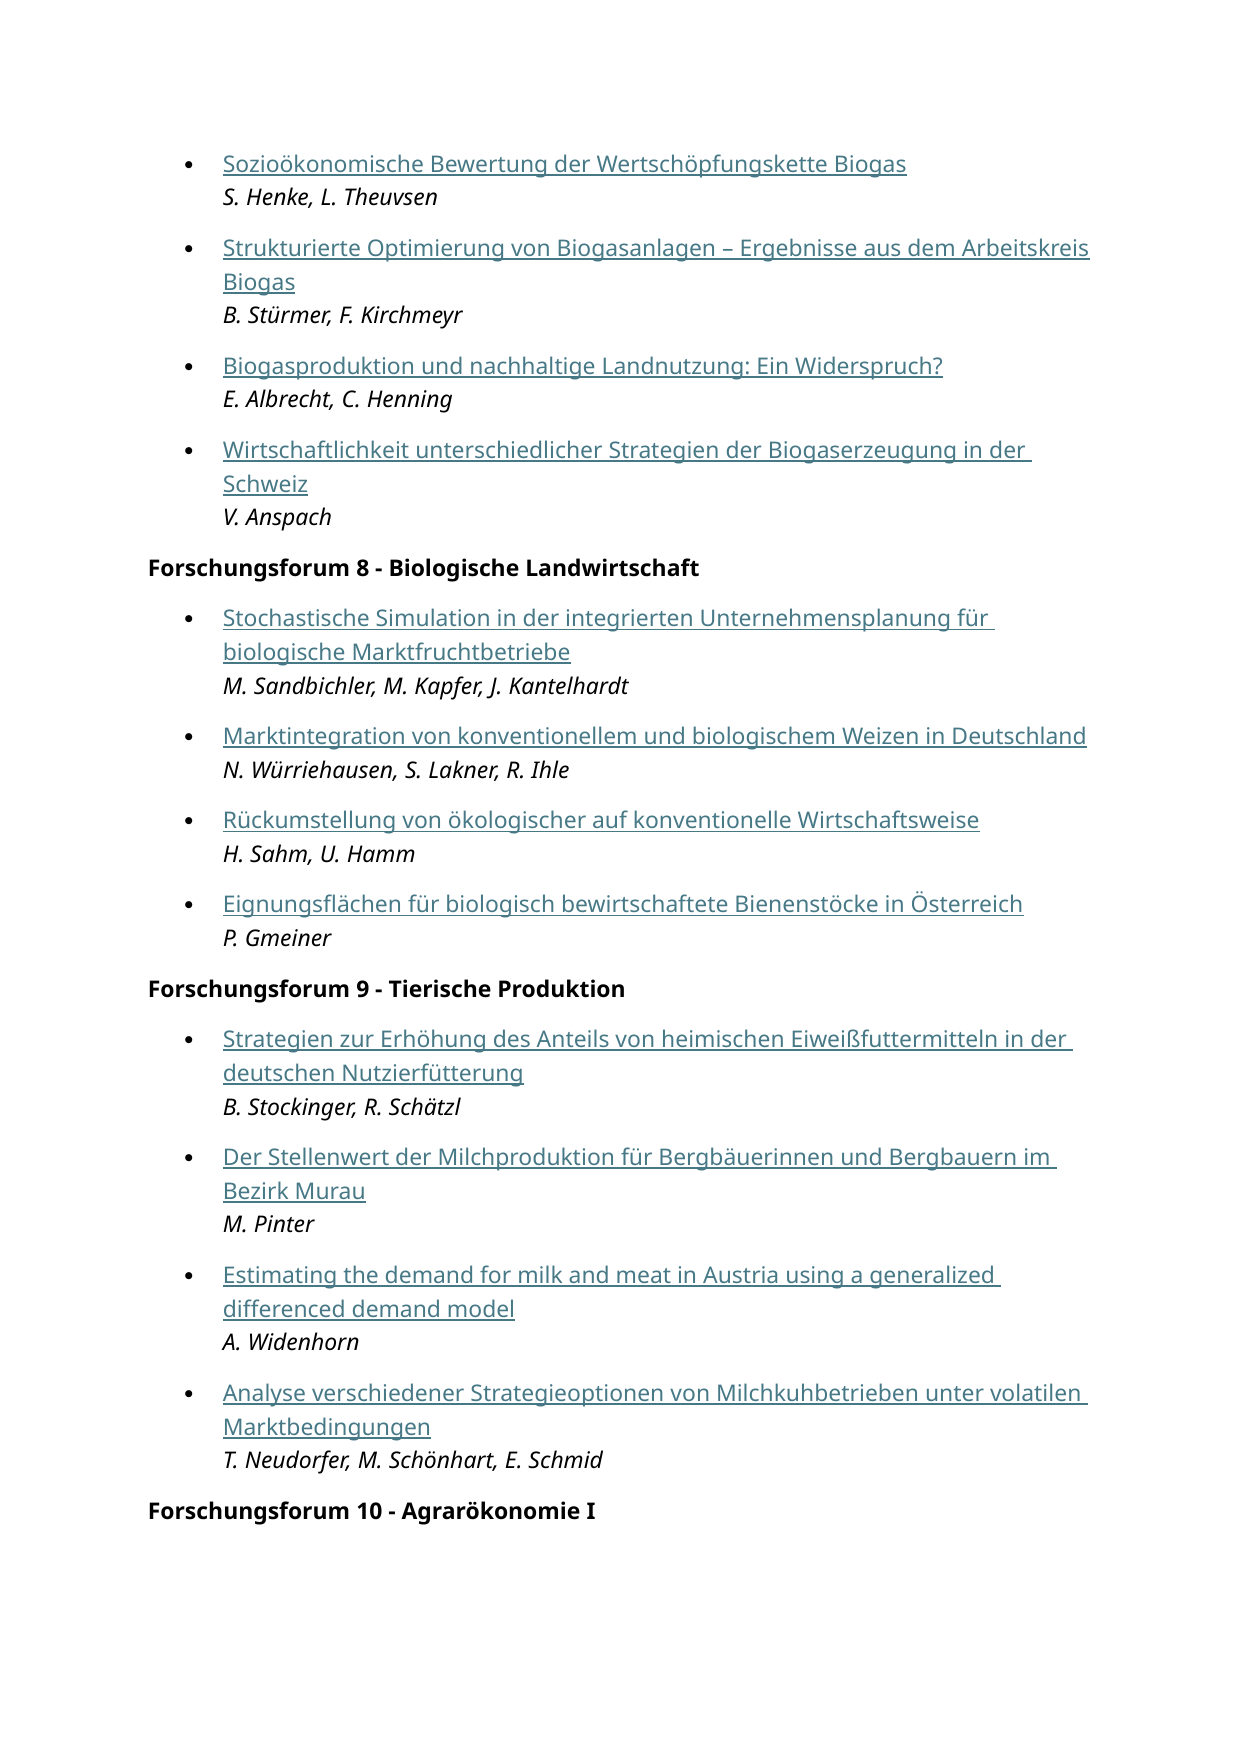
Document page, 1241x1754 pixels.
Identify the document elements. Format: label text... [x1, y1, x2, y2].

list Marktintegration von konventionellem und biologischem Weizen in Deutschland N. Würriehausen, S. Lakner, R. Ihle [185, 720, 1093, 785]
list Estimating the demand for milk and meat in Austria using a generalized differenced demand model A. Widenhorn [185, 1259, 1093, 1358]
list Analyse verschiedener Strategieoptionen von Milchkuhbetrieben unter volatilen Marktbedingungen T. Neudorfer, M. Schönhart, E. Schmid [185, 1377, 1093, 1476]
text Forschungsforum 10 - Agrarökonomie I [148, 1495, 1093, 1526]
list Biogasproduktion und nachhaltige Landnutzung: Ein Widerspruch? E. Albrecht, C. Henning [185, 350, 1093, 415]
list Wirtschaftlichkeit unterschiedlicher Strategien der Biogaserzeugung in der Schweiz V. Anspach [185, 434, 1093, 533]
list Stochastische Simulation in der integrierten Unternehmensplanung für biologische Marktfruchtbetriebe M. Sandbichler, M. Kapfer, J. Kantelhardt [185, 602, 1093, 701]
list Strategien zur Erhöhung des Anteils von heimischen Eiweißfuttermitteln in der deutschen Nutzierfütterung B. Stockinger, R. Schätzl [185, 1023, 1093, 1122]
text Forschungsforum 8 - Biologische Landwirtschaft [148, 552, 1093, 583]
list Der Stellenwert der Milchproduktion für Bergbäuerinnen und Bergbauern im Bezirk Murau M. Pinter [185, 1141, 1093, 1240]
list Eignungsflächen für biologisch bewirtschaftete Bienenstöcke in Österreich P. Gmeiner [185, 888, 1093, 953]
list Strukturierte Optimierung von Biogasanlagen – Ergebnisse aus dem Arbeitskreis Biogas B. Stürmer, F. Kirchmeyr [185, 232, 1093, 331]
list Sozioökonomische Bewertung der Wertschöpfungskette Biogas S. Henke, L. Theuvsen [185, 148, 1093, 213]
text Forschungsforum 9 - Tierische Produktion [148, 973, 1093, 1004]
list Rückumstellung von ökologischer auf konventionelle Wirtschaftsweise H. Sahm, U. Hamm [185, 804, 1093, 869]
